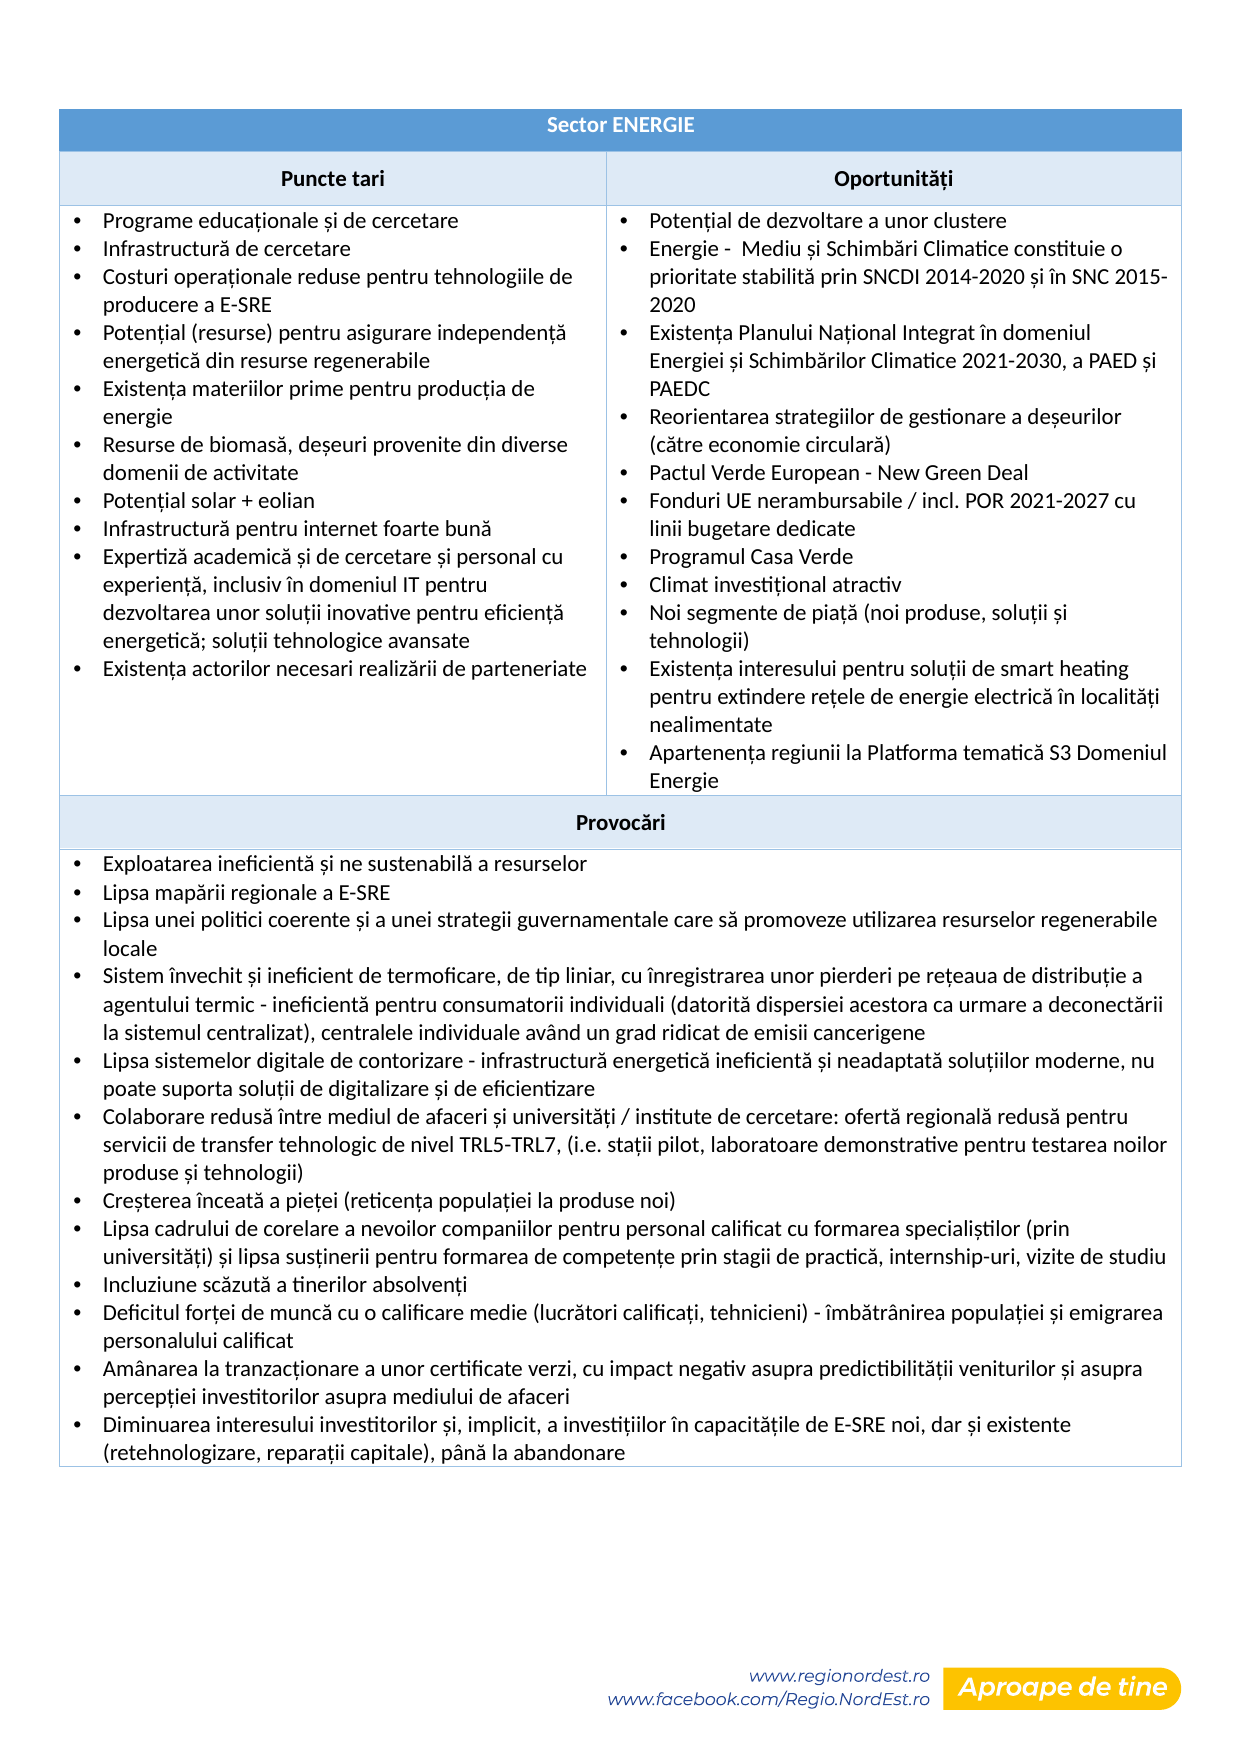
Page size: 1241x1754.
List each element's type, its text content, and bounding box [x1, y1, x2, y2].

table_cell Programe educaționale și de cercetare Infrastructură de cercetare Costuri operaționale reduse pentru tehnologiile de producere a E-SRE Potențial (resurse) pentru asigurare independență energetică din resurse regenerabile Existența materiilor prime pentru producția de energie Resurse de biomasă, deșeuri provenite din diverse domenii de activitate Potențial solar + eolian Infrastructură pentru internet foarte bună Expertiză academică și de cercetare și personal cu experiență, inclusiv în domeniul IT pentru dezvoltarea unor soluții inovative pentru eficiență energetică; soluții tehnologice avansate Existența actorilor necesari realizării de parteneriate [60, 206, 606, 794]
table_cell Provocări [60, 796, 1181, 848]
table_cell Exploatarea ineficientă și ne sustenabilă a resurselor Lipsa mapării regionale a E-SRE Lipsa unei politici coerente și a unei strategii guvernamentale care să promoveze utilizarea resurselor regenerabile locale Sistem învechit și ineficient de termoficare, de tip liniar, cu înregistrarea unor pierderi pe rețeaua de distribuție a agentului termic - ineficientă pentru consumatorii individuali (datorită dispersiei acestora ca urmare a deconectării la sistemul centralizat), centralele individuale având un grad ridicat de emisii cancerigene Lipsa sistemelor digitale de contorizare - infrastructură energetică ineficientă și neadaptată soluțiilor moderne, nu poate suporta soluții de digitalizare și de eficientizare Colaborare redusă între mediul de afaceri și universități / institute de cercetare: ofertă regională redusă pentru servicii de transfer tehnologic de nivel TRL5-TRL7, (i.e. stații pilot, laboratoare demonstrative pentru testarea noilor produse și tehnologii) Creșterea înceată a pieței (reticența populației la produse noi) Lipsa cadrului de corelare a nevoilor companiilor pentru personal calificat cu formarea specialiștilor (prin universități) și lipsa susținerii pentru formarea de competențe prin stagii de practică, internship-uri, vizite de studiu Incluziune scăzută a tinerilor absolvenți Deficitul forței de muncă cu o calificare medie (lucrători calificați, tehnicieni) - îmbătrânirea populației și emigrarea personalului calificat Amânarea la tranzacționare a unor certificate verzi, cu impact negativ asupra predictibilității veniturilor și asupra percepției investitorilor asupra mediului de afaceri Diminuarea interesului investitorilor și, implicit, a investițiilor în capacitățile de E-SRE noi, dar și existente (retehnologizare, reparații capitale), până la abandonare [60, 850, 1181, 1466]
table_cell Oportunități [607, 152, 1181, 205]
table_header Sector ENERGIE [60, 110, 1181, 151]
table_cell Potențial de dezvoltare a unor clustere Energie - Mediu și Schimbări Climatice constituie o prioritate stabilită prin SNCDI 2014-2020 și în SNC 2015-2020 Existența Planului Național Integrat în domeniul Energiei și Schimbărilor Climatice 2021-2030, a PAED și PAEDC Reorientarea strategiilor de gestionare a deșeurilor (către economie circulară) Pactul Verde European - New Green Deal Fonduri UE nerambursabile / incl. POR 2021-2027 cu linii bugetare dedicate Programul Casa Verde Climat investițional atractiv Noi segmente de piață (noi produse, soluții și tehnologii) Existența interesului pentru soluții de smart heating pentru extindere rețele de energie electrică în localități nealimentate Apartenența regiunii la Platforma tematică S3 Domeniul Energie [607, 206, 1181, 794]
table_cell Puncte tari [60, 152, 606, 205]
